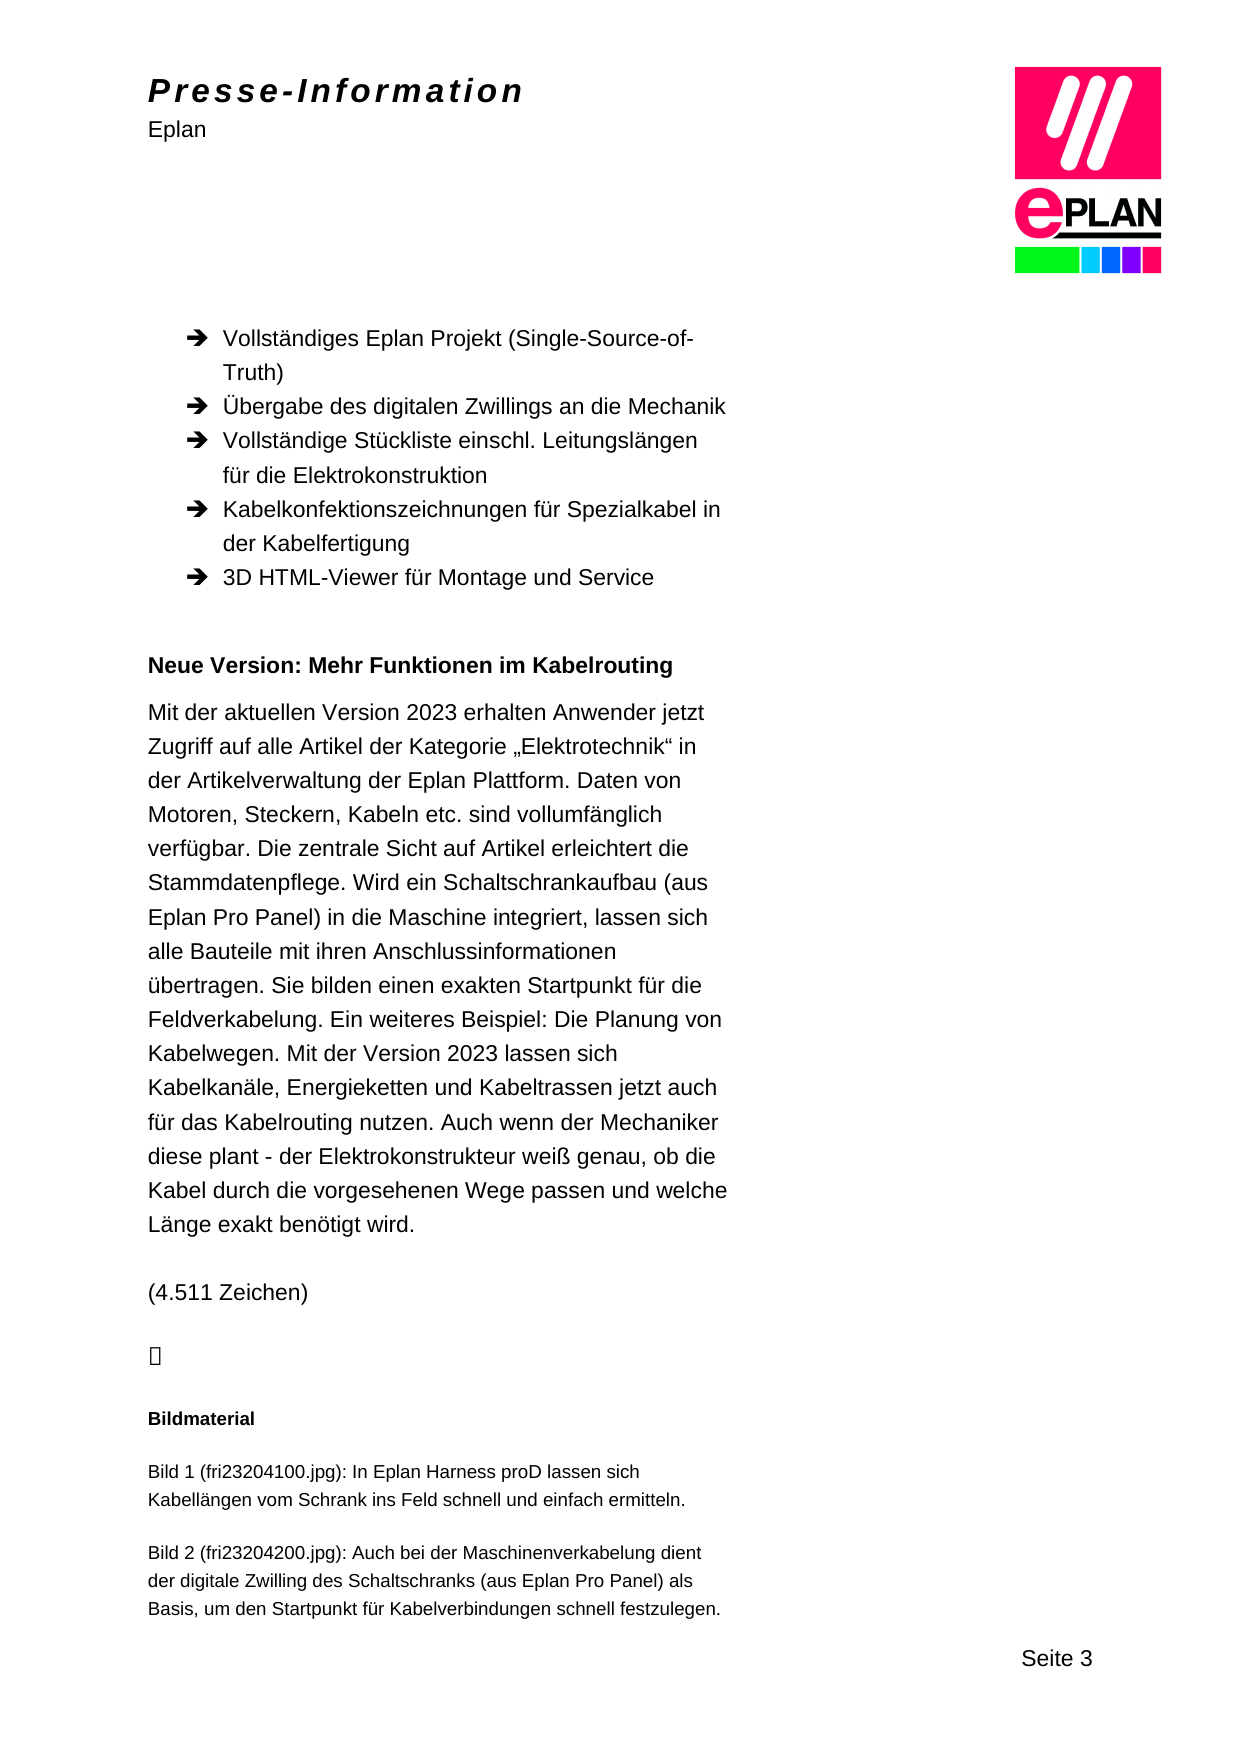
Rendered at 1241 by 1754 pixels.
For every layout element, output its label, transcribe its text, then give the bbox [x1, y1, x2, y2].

text Mit der aktuellen Version 2023 erhalten Anwender jetzt Zugriff auf alle Artikel der Kategorie „Elektrotechnik“ in der Artikelverwaltung der Eplan Plattform. Daten von Motoren, Steckern, Kabeln etc. sind vollumfänglich verfügbar. Die zentrale Sicht auf Artikel erleichtert die Stammdatenpflege. Wird ein Schaltschrankaufbau (aus Eplan Pro Panel) in die Maschine integriert, lassen sich alle Bauteile mit ihren Anschlussinformationen übertragen. Sie bilden einen exakten Startpunkt für die Feldverkabelung. Ein weiteres Beispiel: Die Planung von Kabelwegen. Mit der Version 2023 lassen sich Kabelkanäle, Energieketten und Kabeltrassen jetzt auch für das Kabelrouting nutzen. Auch wenn der Mechaniker diese plant - der Elektrokonstrukteur weiß genau, ob die Kabel durch die vorgesehenen Wege passen und welche Länge exakt benötigt wird. [148, 698, 729, 1237]
list Vollständiges Eplan Projekt (Single-Source-of-Truth) [185, 325, 729, 385]
list 3D HTML-Viewer für Montage und Service [185, 564, 729, 627]
list Vollständige Stückliste einschl. Leitungslängen für die Elektrokonstruktion [185, 427, 729, 488]
text Neue Version: Mehr Funktionen im Kabelrouting [148, 652, 729, 678]
list Kabelkonfektionszeichnungen für Spezialkabel in der Kabelfertigung [185, 496, 729, 556]
text Bild 1 (fri23204100.jpg): In Eplan Harness proD lassen sich Kabellängen vom Schrank ins Feld schnell und einfach ermitteln. [148, 1461, 729, 1510]
list Übergabe des digitalen Zwillings an die Mechanik [185, 393, 729, 419]
text  [148, 1338, 729, 1372]
picture [1012, 64, 1164, 276]
text (4.511 Zeichen) [148, 1279, 729, 1306]
text Bildmaterial [148, 1408, 729, 1429]
text Bild 2 (fri23204200.jpg): Auch bei der Maschinenverkabelung dient der digitale Zwilling des Schaltschranks (aus Eplan Pro Panel) als Basis, um den Startpunkt für Kabelverbindungen schnell festzulegen. [148, 1542, 729, 1619]
